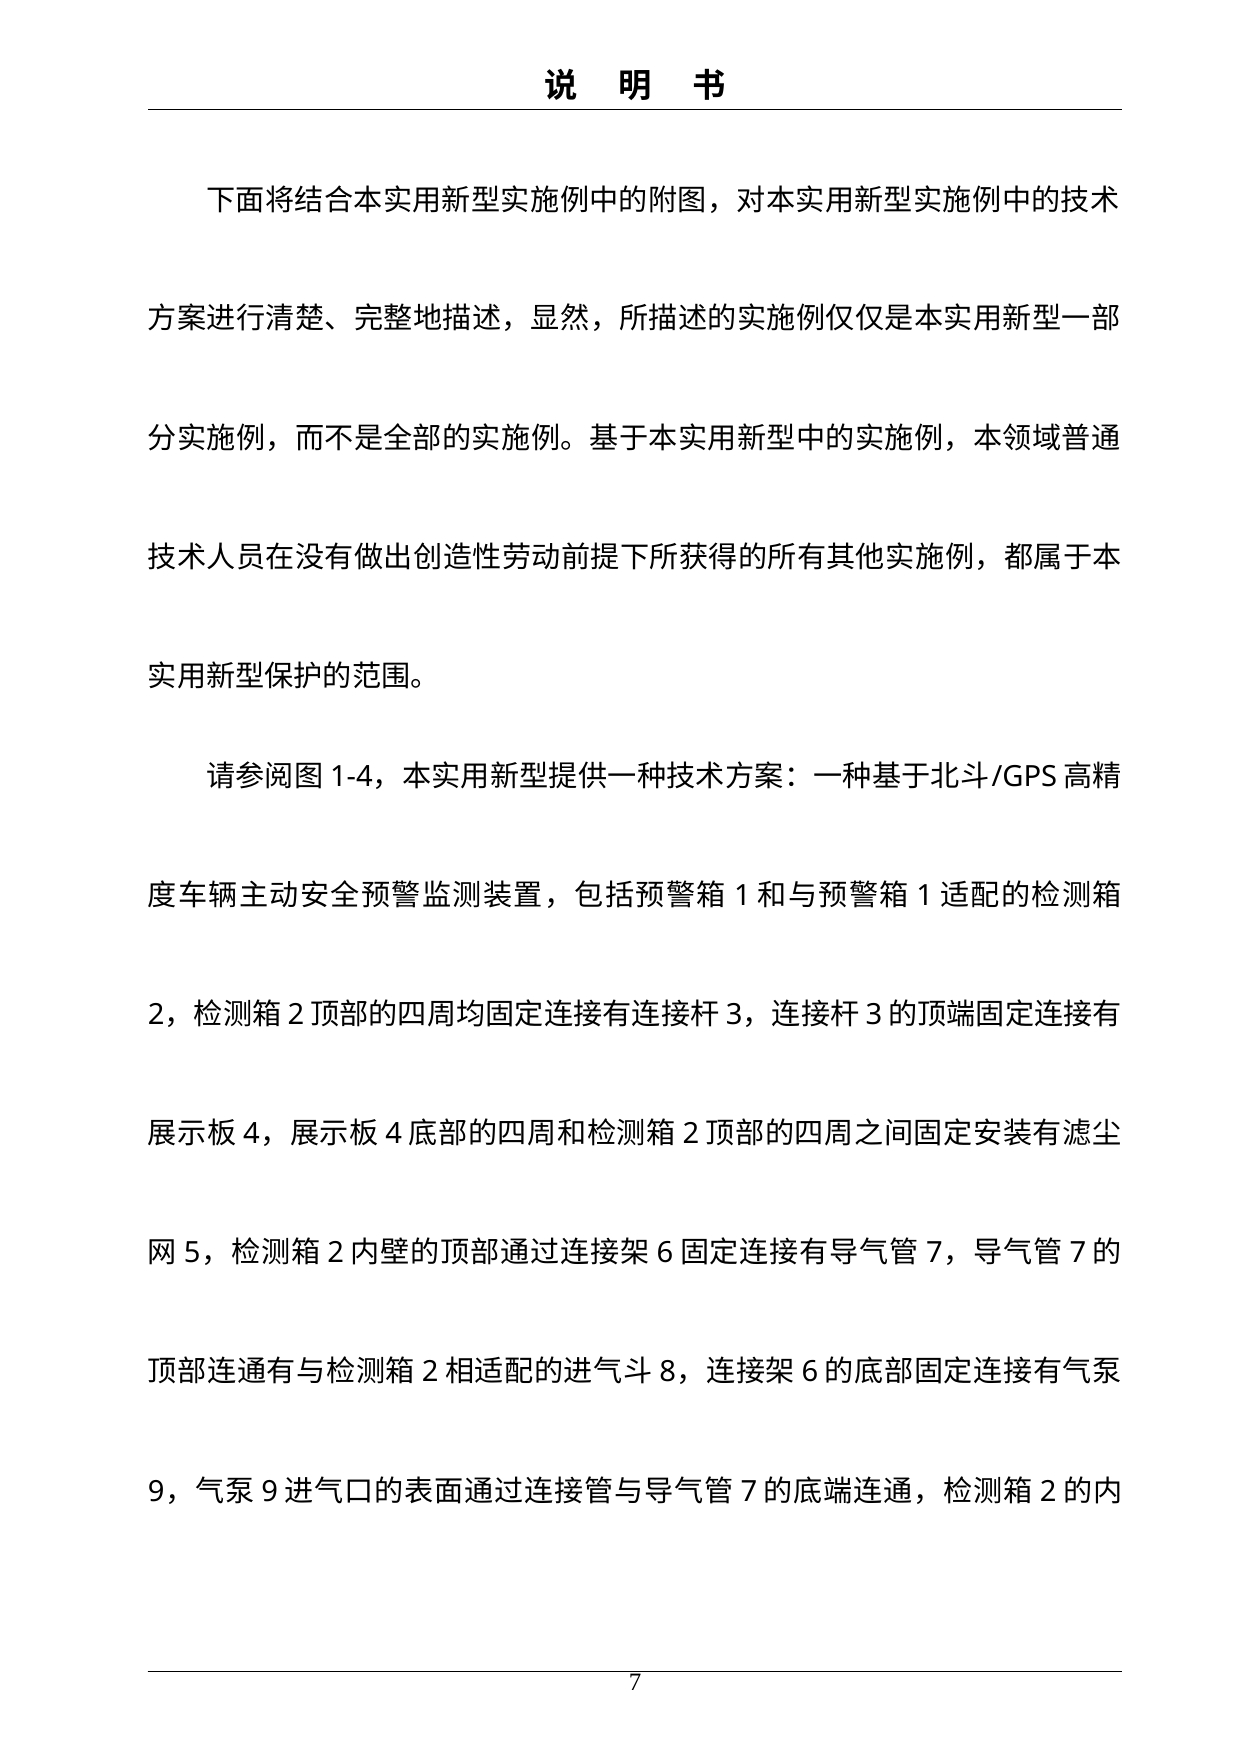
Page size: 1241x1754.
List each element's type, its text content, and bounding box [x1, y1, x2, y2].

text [148, 734, 1122, 1528]
text 下面将结合本实用新型实施例中的附图，对本实用新型实施例中的技术方案进行清楚、完整地描述，显然，所描述的实施例仅仅是本实用新型一部分实施例，而不是全部的实施例。基于本实用新型中的实施例，本领域普通技术人员在没有做出创造性劳动前提下所获得的所有其他实施例，都属于本实用新型保护的范围。 [148, 157, 1122, 713]
